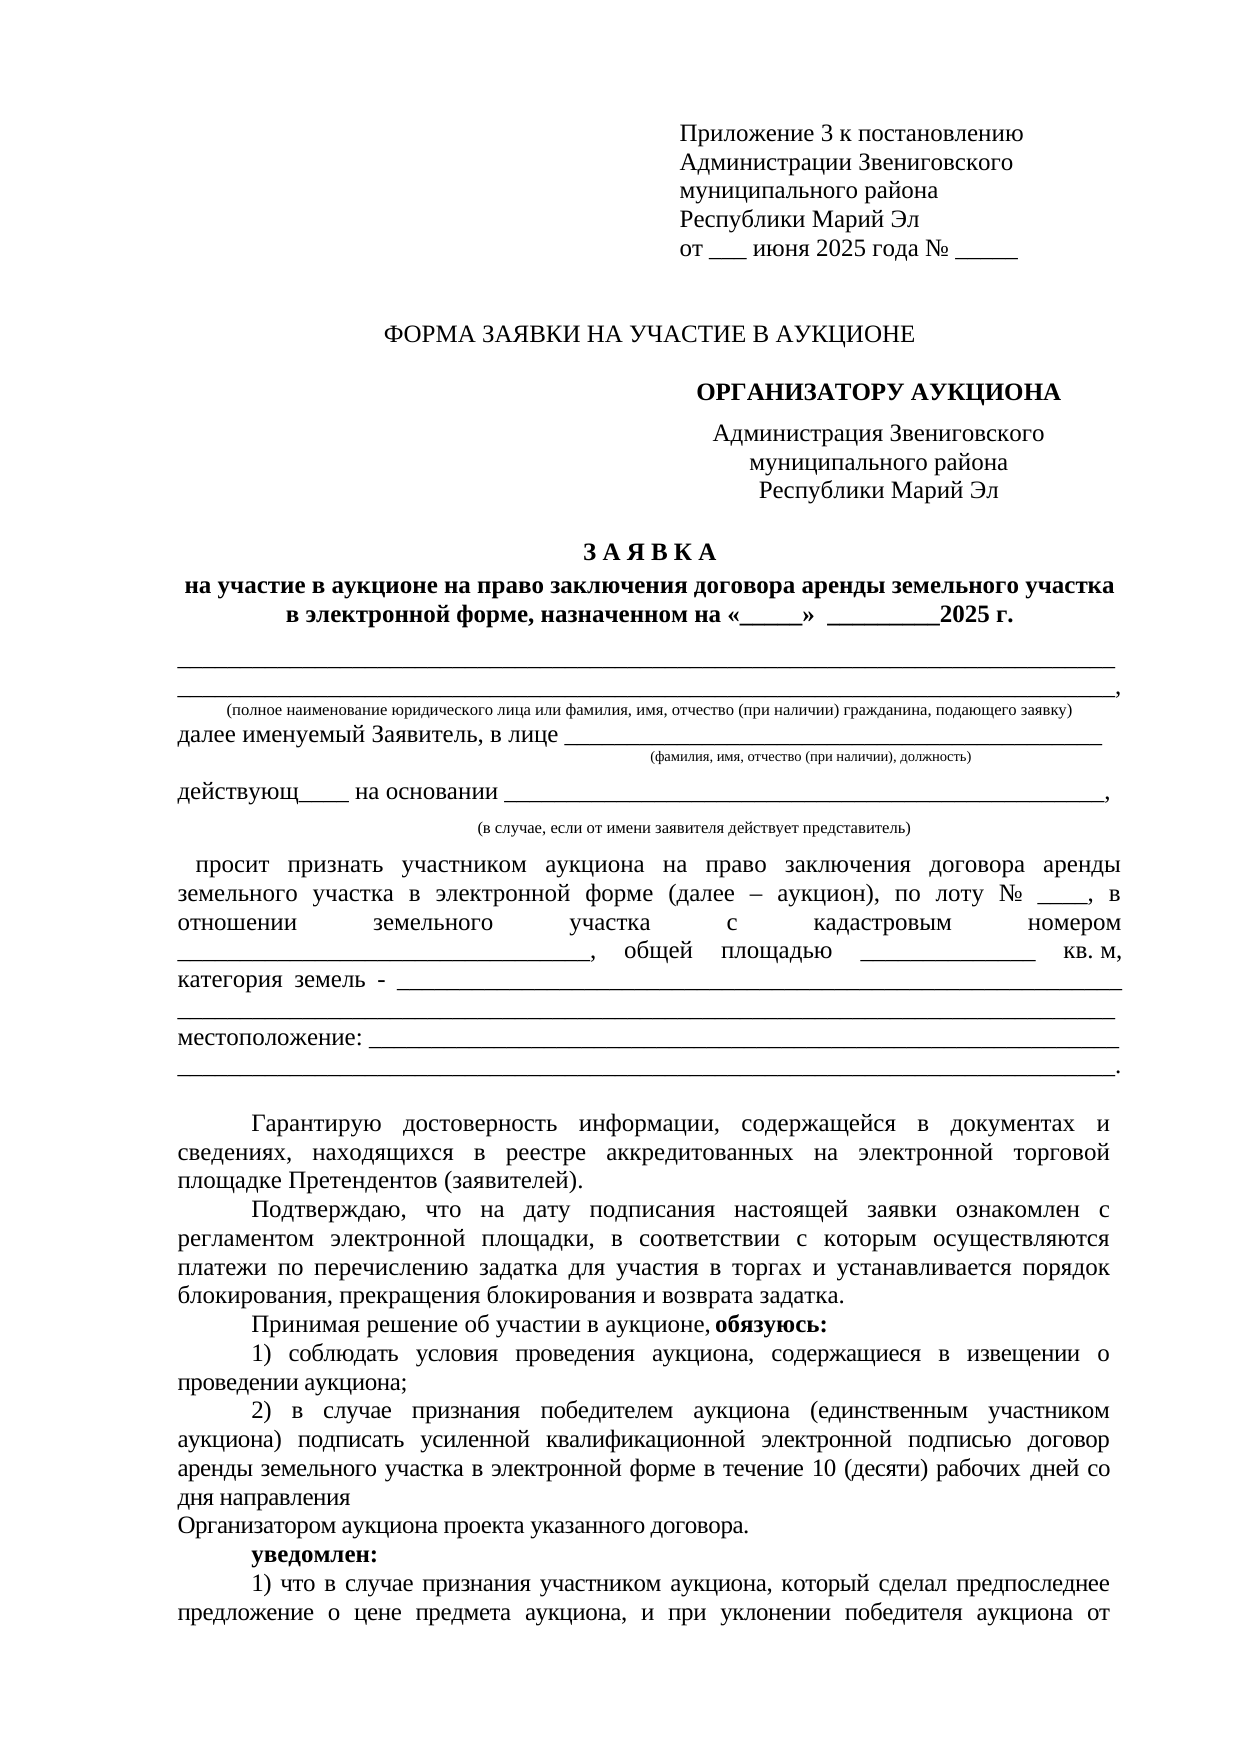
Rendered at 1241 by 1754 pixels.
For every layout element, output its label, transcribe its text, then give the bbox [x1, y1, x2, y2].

text (фамилия, имя, отчество (при наличии), должность) [177, 747, 1122, 776]
text ФОРМА ЗАЯВКИ НА УЧАСТИЕ В АУКЦИОНЕ [177, 319, 1122, 348]
text Принимая решение об участии в аукционе, обязуюсь: [177, 1309, 1110, 1338]
text (полное наименование юридического лица или фамилия, имя, отчество (при наличии) гражданина, подающего заявку) [177, 699, 1122, 719]
text уведомлен: [177, 1539, 1110, 1568]
text на участие в аукционе на право заключения договора аренды земельного участка в электронной форме, назначенном на «_____» _________2025 г. [177, 570, 1122, 628]
text ОРГАНИЗАТОРУ АУКЦИОНА [635, 377, 1122, 406]
text местоположение: ____________________________________________________________ [177, 1022, 1122, 1050]
text 1) соблюдать условия проведения аукциона, содержащиеся в извещении о проведении аукциона; [177, 1338, 1110, 1395]
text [177, 1568, 1110, 1625]
text далее именуемый Заявитель, в лице ___________________________________________ [177, 719, 1122, 747]
table_header Приложение 3 к постановлению Администрации Звениговского муниципального района Республики Марий Эл от ___ июня 2025 года № _____ [668, 118, 1126, 262]
text Подтверждаю, что на дату подписания настоящей заявки ознакомлен с регламентом электронной площадки, в соответствии с которым осуществляются платежи по перечислению задатка для участия в торгах и устанавливается порядок блокирования, прекращения блокирования и возврата задатка. [177, 1194, 1110, 1309]
text просит признать участником аукциона на право заключения договора аренды земельного участка в электронной форме (далее – аукцион), по лоту № ____, в отношении земельного участка с кадастровым номером _________________________________, общей площадью ______________ кв. м, категория земель - __________________________________________________________ ___________________________________________________________________________ [177, 849, 1122, 1022]
text ___________________________________________________________________________. [177, 1050, 1122, 1079]
text Республики Марий Эл [635, 476, 1122, 504]
text действующ____ на основании ________________________________________________, [177, 776, 1122, 805]
text Гарантирую достоверность информации, содержащейся в документах и сведениях, находящихся в реестре аккредитованных на электронной торговой площадке Претендентов (заявителей). [177, 1108, 1110, 1194]
text Организатором аукциона проекта указанного договора. [177, 1510, 1110, 1539]
text З А Я В К А [177, 537, 1122, 566]
text ______________________________________________________________________________________________________________________________________________________, [177, 642, 1122, 699]
text Администрация Звениговского муниципального района [635, 418, 1122, 476]
text (в случае, если от имени заявителя действует представитель) [177, 817, 1122, 837]
text 2) в случае признания победителем аукциона (единственным участником аукциона) подписать усиленной квалификационной электронной подписью договор аренды земельного участка в электронной форме в течение 10 (десяти) рабочих дней со дня направления [177, 1395, 1110, 1510]
